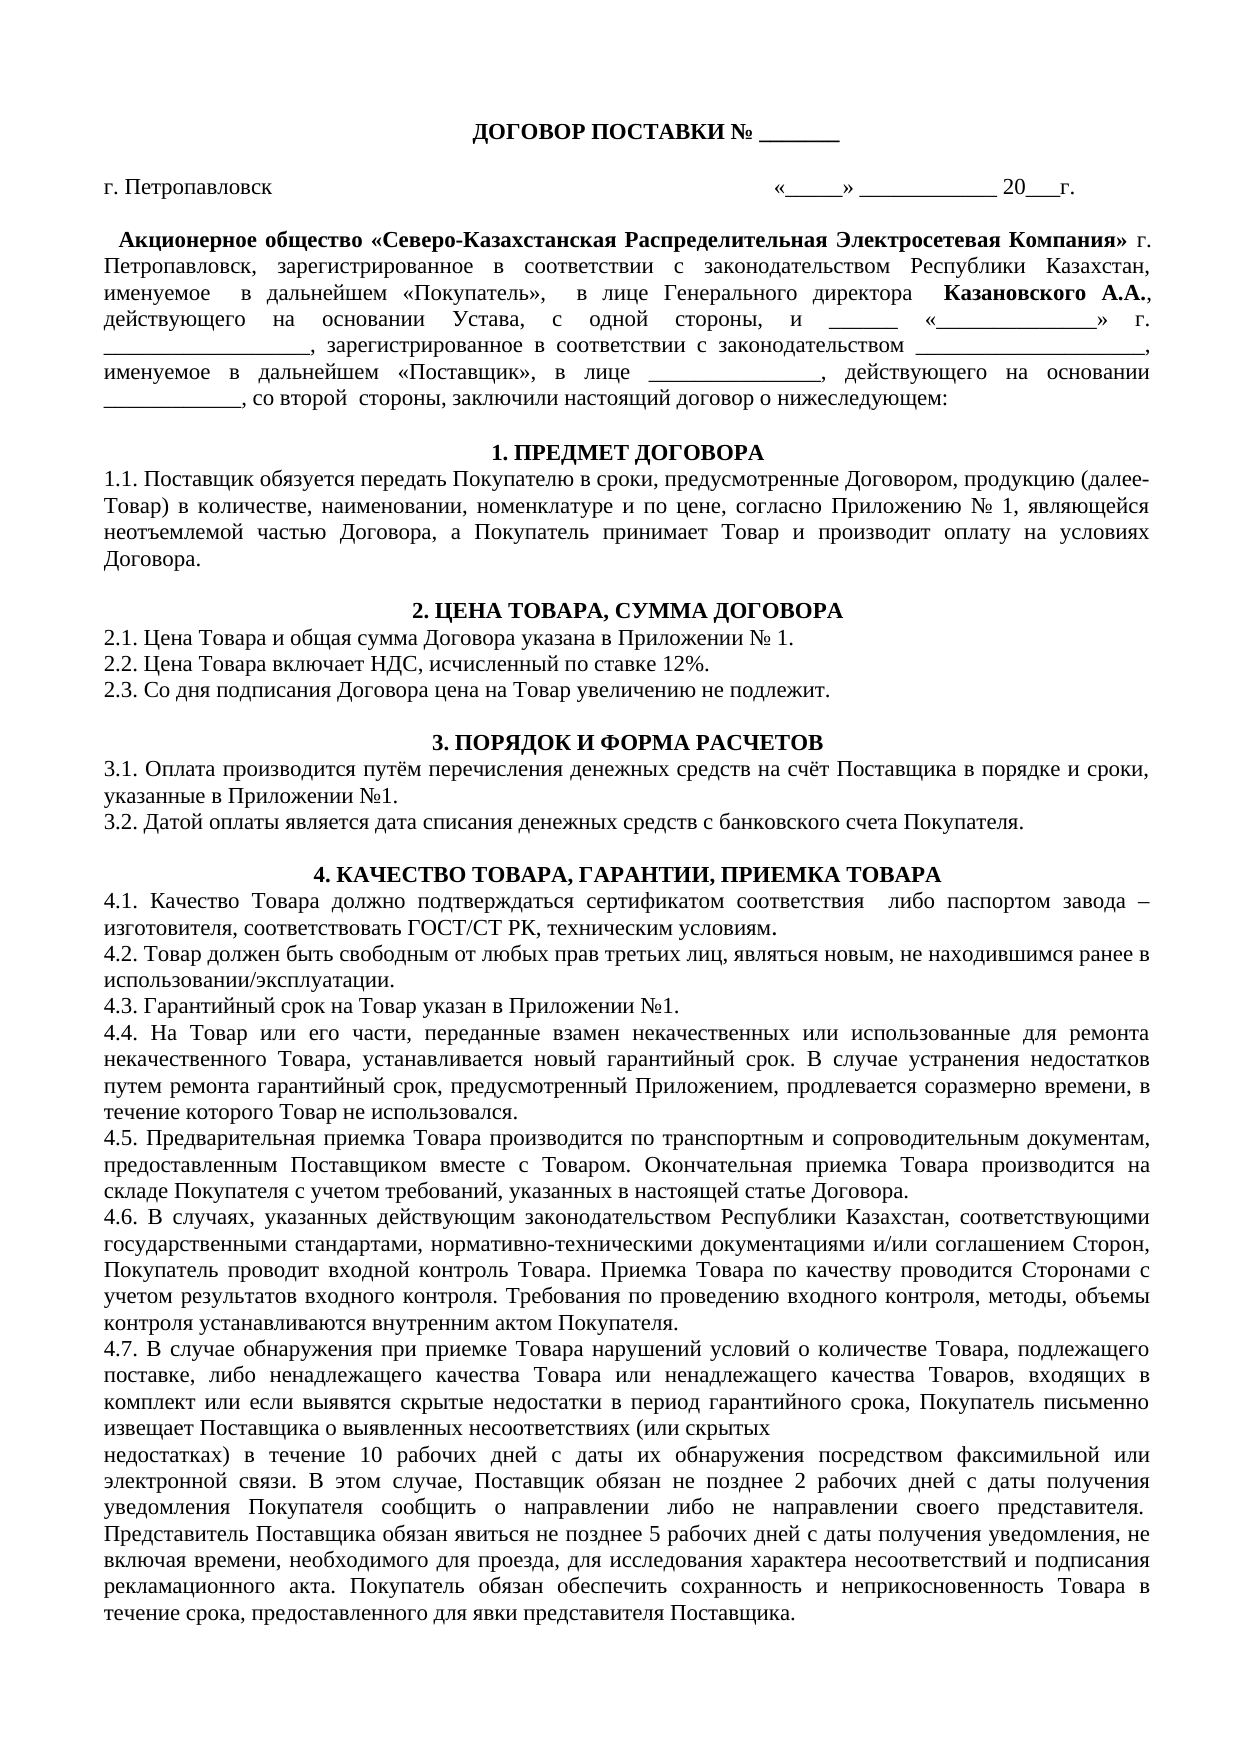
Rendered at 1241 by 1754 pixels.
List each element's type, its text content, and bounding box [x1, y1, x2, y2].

text 3.1. Оплата производится путём перечисления денежных средств на счёт Поставщика в порядке и сроки, указанные в Приложении №1. [103, 755, 1152, 808]
text 3. ПОРЯДОК И ФОРМА РАСЧЕТОВ [103, 729, 1152, 755]
text 4.1. Качество Товара должно подтверждаться сертификатом соответствия либо паспортом завода – изготовителя, соответствовать ГОСТ/СТ РК, техническим условиям. [103, 887, 1152, 940]
text 2.2. Цена Товара включает НДС, исчисленный по ставке 12%. [103, 650, 1152, 676]
text 4. КАЧЕСТВО ТОВАРА, ГАРАНТИИ, ПРИЕМКА ТОВАРА [103, 861, 1152, 887]
text 1. ПРЕДМЕТ ДОГОВОРА [103, 439, 1152, 466]
text 4.5. Предварительная приемка Товара производится по транспортным и сопроводительным документам, предоставленным Поставщиком вместе с Товаром. Окончательная приемка Товара производится на складе Покупателя с учетом требований, указанных в настоящей статье Договора. [103, 1124, 1152, 1203]
text недостатках) в течение 10 рабочих дней с даты их обнаружения посредством факсимильной или электронной связи. В этом случае, Поставщик обязан не позднее 2 рабочих дней с даты получения уведомления Покупателя сообщить о направлении либо не направлении своего представителя. Представитель Поставщика обязан явиться не позднее 5 рабочих дней с даты получения уведомления, не включая времени, необходимого для проезда, для исследования характера несоответствий и подписания рекламационного акта. Покупатель обязан обеспечить сохранность и неприкосновенность Товара в течение срока, предоставленного для явки представителя Поставщика. [103, 1441, 1152, 1625]
text 4.2. Товар должен быть свободным от любых прав третьих лиц, являться новым, не находившимся ранее в использовании/эксплуатации. [103, 940, 1152, 993]
text 2.1. Цена Товара и общая сумма Договора указана в Приложении № 1. [103, 624, 1152, 650]
text 2. ЦЕНА ТОВАРА, СУММА ДОГОВОРА [103, 597, 1152, 624]
text 4.3. Гарантийный срок на Товар указан в Приложении №1. [103, 993, 1152, 1019]
text 1.1. Поставщик обязуется передать Покупателю в сроки, предусмотренные Договором, продукцию (далее-Товар) в количестве, наименовании, номенклатуре и по цене, согласно Приложению № 1, являющейся неотъемлемой частью Договора, а Покупатель принимает Товар и производит оплату на условиях Договора. [103, 466, 1152, 571]
text 3.2. Датой оплаты является дата списания денежных средств с банковского счета Покупателя. [103, 808, 1152, 834]
text г. Петропавловск «_____» ____________ 20___г. [103, 173, 1152, 199]
text 4.7. В случае обнаружения при приемке Товара нарушений условий о количестве Товара, подлежащего поставке, либо ненадлежащего качества Товара или ненадлежащего качества Товаров, входящих в комплект или если выявятся скрытые недостатки в период гарантийного срока, Покупатель письменно извещает Поставщика о выявленных несоответствиях (или скрытых [103, 1335, 1152, 1441]
text 4.6. В случаях, указанных действующим законодательством Республики Казахстан, соответствующими государственными стандартами, нормативно-техническими документациями и/или соглашением Сторон, Покупатель проводит входной контроль Товара. Приемка Товара по качеству проводится Сторонами с учетом результатов входного контроля. Требования по проведению входного контроля, методы, объемы контроля устанавливаются внутренним актом Покупателя. [103, 1203, 1152, 1335]
text 2.3. Со дня подписания Договора цена на Товар увеличению не подлежит. [103, 676, 1152, 703]
subtitle ДОГОВОР ПОСТАВКИ № _______ [398, 118, 1152, 144]
text Акционерное общество «Северо-Казахстанская Распределительная Электросетевая Компания» г. Петропавловск, зарегистрированное в соответствии с законодательством Республики Казахстан, именуемое в дальнейшем «Покупатель», в лице Генерального директора Казановского А.А., действующего на основании Устава, с одной стороны, и ______ «______________» г. __________________, зарегистрированное в соответствии с законодательством ____________________, именуемое в дальнейшем «Поставщик», в лице _______________, действующего на основании ____________, со второй стороны, заключили настоящий договор о нижеследующем: [103, 226, 1152, 410]
text 4.4. На Товар или его части, переданные взамен некачественных или использованные для ремонта некачественного Товара, устанавливается новый гарантийный срок. В случае устранения недостатков путем ремонта гарантийный срок, предусмотренный Приложением, продлевается соразмерно времени, в течение которого Товар не использовался. [103, 1019, 1152, 1124]
